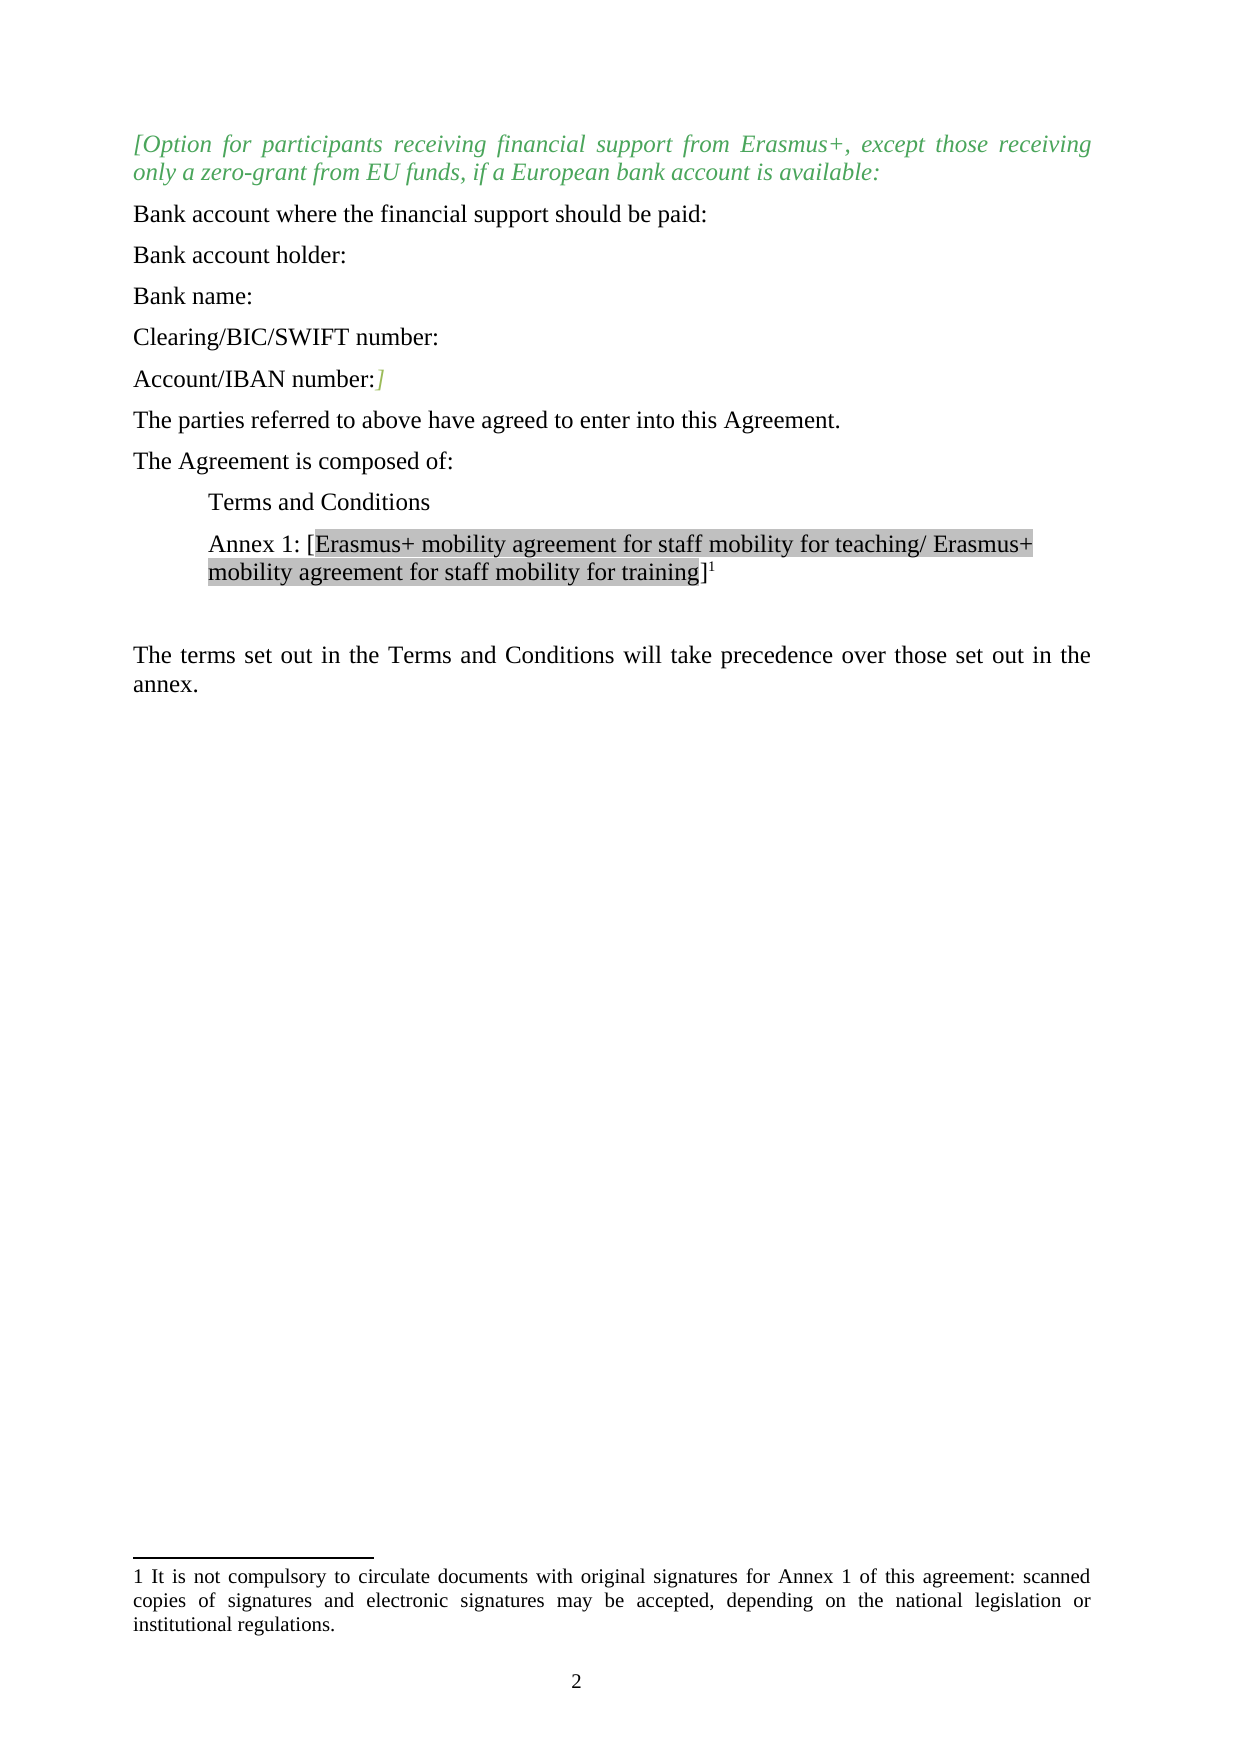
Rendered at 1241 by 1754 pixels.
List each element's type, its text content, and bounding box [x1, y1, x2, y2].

text Annex 1: [Erasmus+ mobility agreement for staff mobility for teaching/ Erasmus+ mobility agreement for staff mobility for training] [208, 529, 1092, 586]
text The terms set out in the Terms and Conditions will take precedence over those set out in the annex. [133, 640, 1092, 697]
text The Agreement is composed of: [133, 446, 1092, 475]
text Bank account holder: [133, 240, 1092, 269]
text Terms and Conditions [133, 487, 1092, 516]
text Bank account where the financial support should be paid: [133, 199, 1092, 227]
text [Option for participants receiving financial support from Erasmus+, except those receiving only a zero-grant from EU funds, if a European bank account is available: [133, 129, 1092, 186]
text Clearing/BIC/SWIFT number: [133, 322, 1092, 351]
text Bank name: [133, 281, 1092, 310]
text The parties referred to above have agreed to enter into this Agreement. [133, 405, 1092, 434]
text Account/IBAN number:] [133, 364, 1092, 392]
